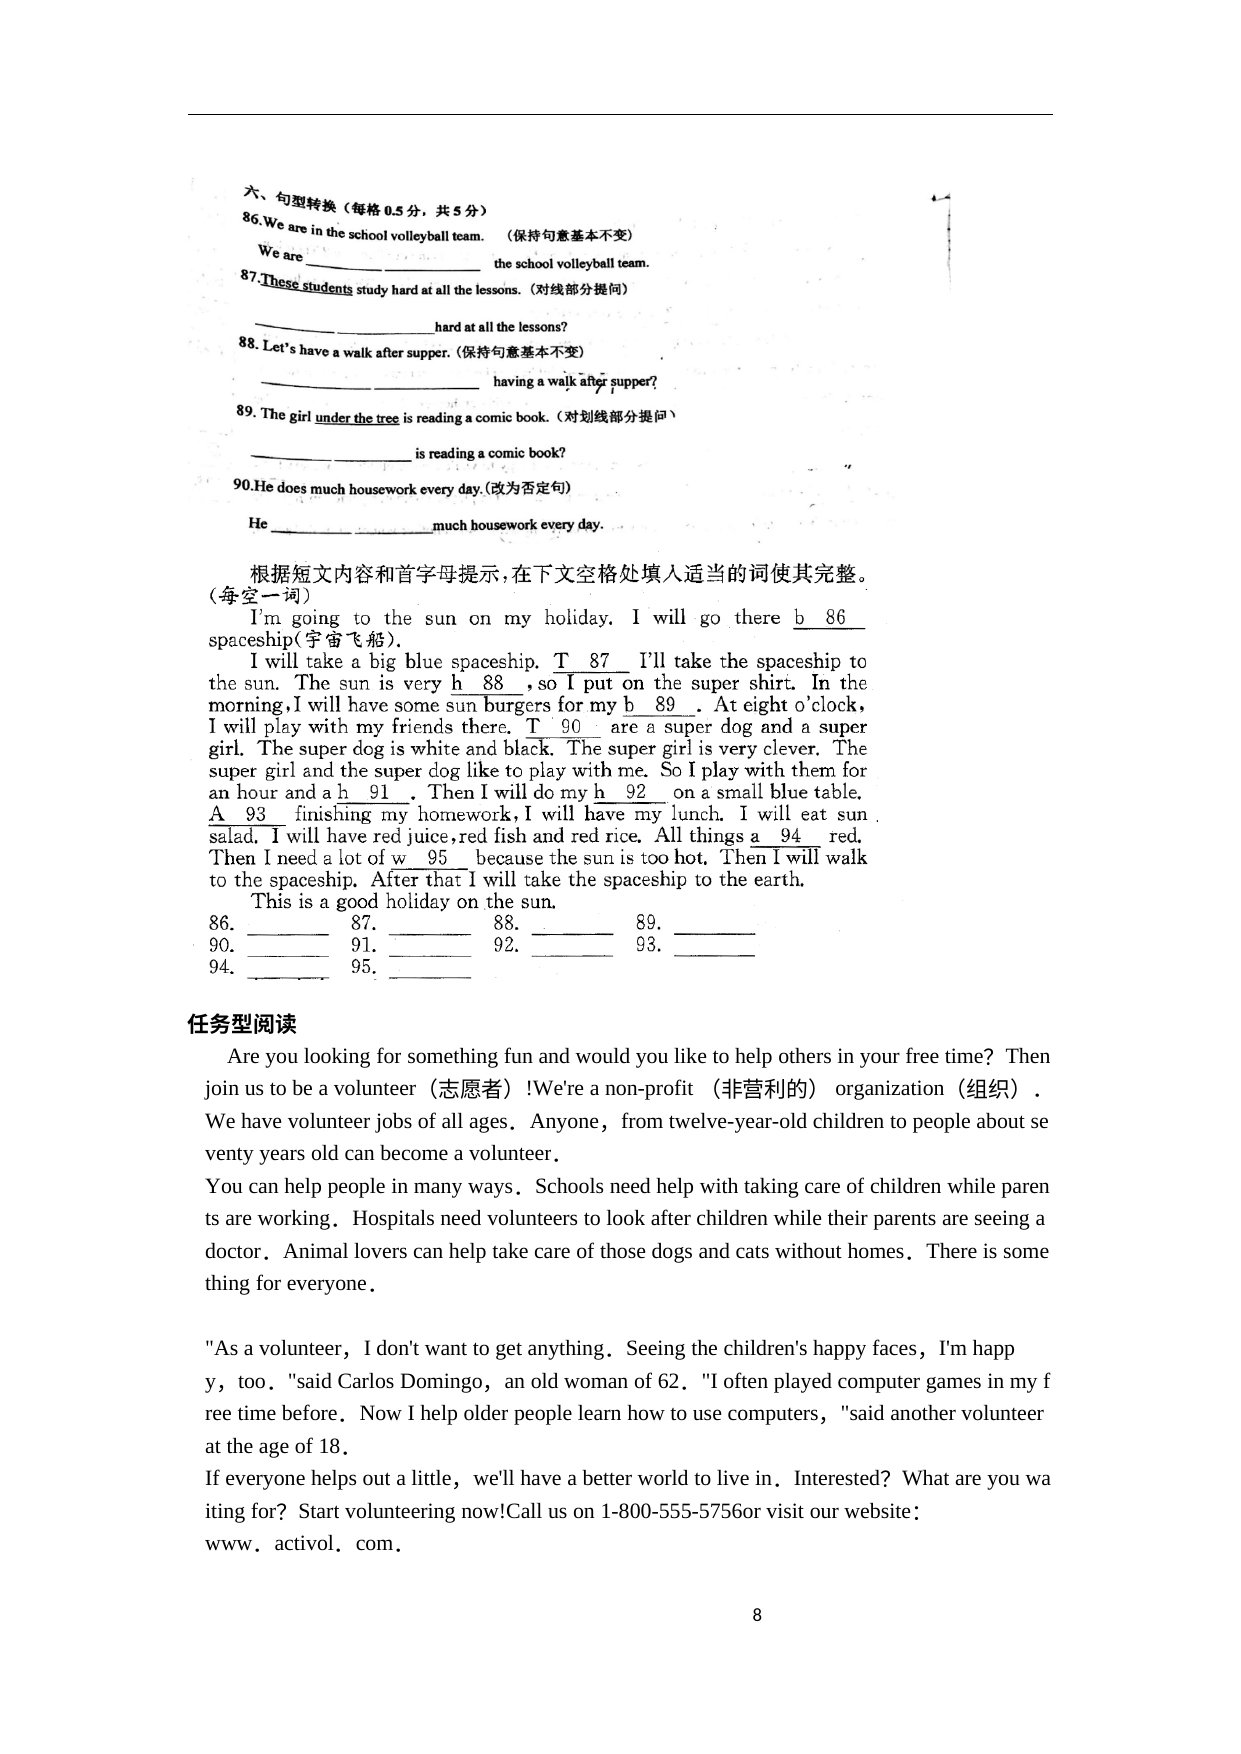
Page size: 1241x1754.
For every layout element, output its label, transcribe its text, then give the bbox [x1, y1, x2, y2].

text Are you looking for something fun and would you like to help others in your free time？Then join us to be a volunteer（志愿者）!We're a non-profit （非营利的） organization（组织）．We have volunteer jobs of all ages．Anyone，from twelve-year-old children to people about seventy years old can become a volunteer． You can help people in many ways．Schools need help with taking care of children while parents are working．Hospitals need volunteers to look after children while their parents are seeing a doctor．Animal lovers can help take care of those dogs and cats without homes．There is something for everyone． "As a volunteer，I don't want to get anything．Seeing the children's happy faces，I'm happy，too．"said Carlos Domingo，an old woman of 62．"I often played computer games in my free time before．Now I help older people learn how to use computers，"said another volunteer at the age of 18． If everyone helps out a little，we'll have a better world to live in．Interested？What are you waiting for？Start volunteering now!Call us on 1-800-555-5756or visit our website：www．activol．com． [205, 1039, 1053, 1559]
picture [187, 551, 940, 994]
picture [187, 161, 951, 544]
text 任务型阅读 [187, 1007, 1053, 1039]
